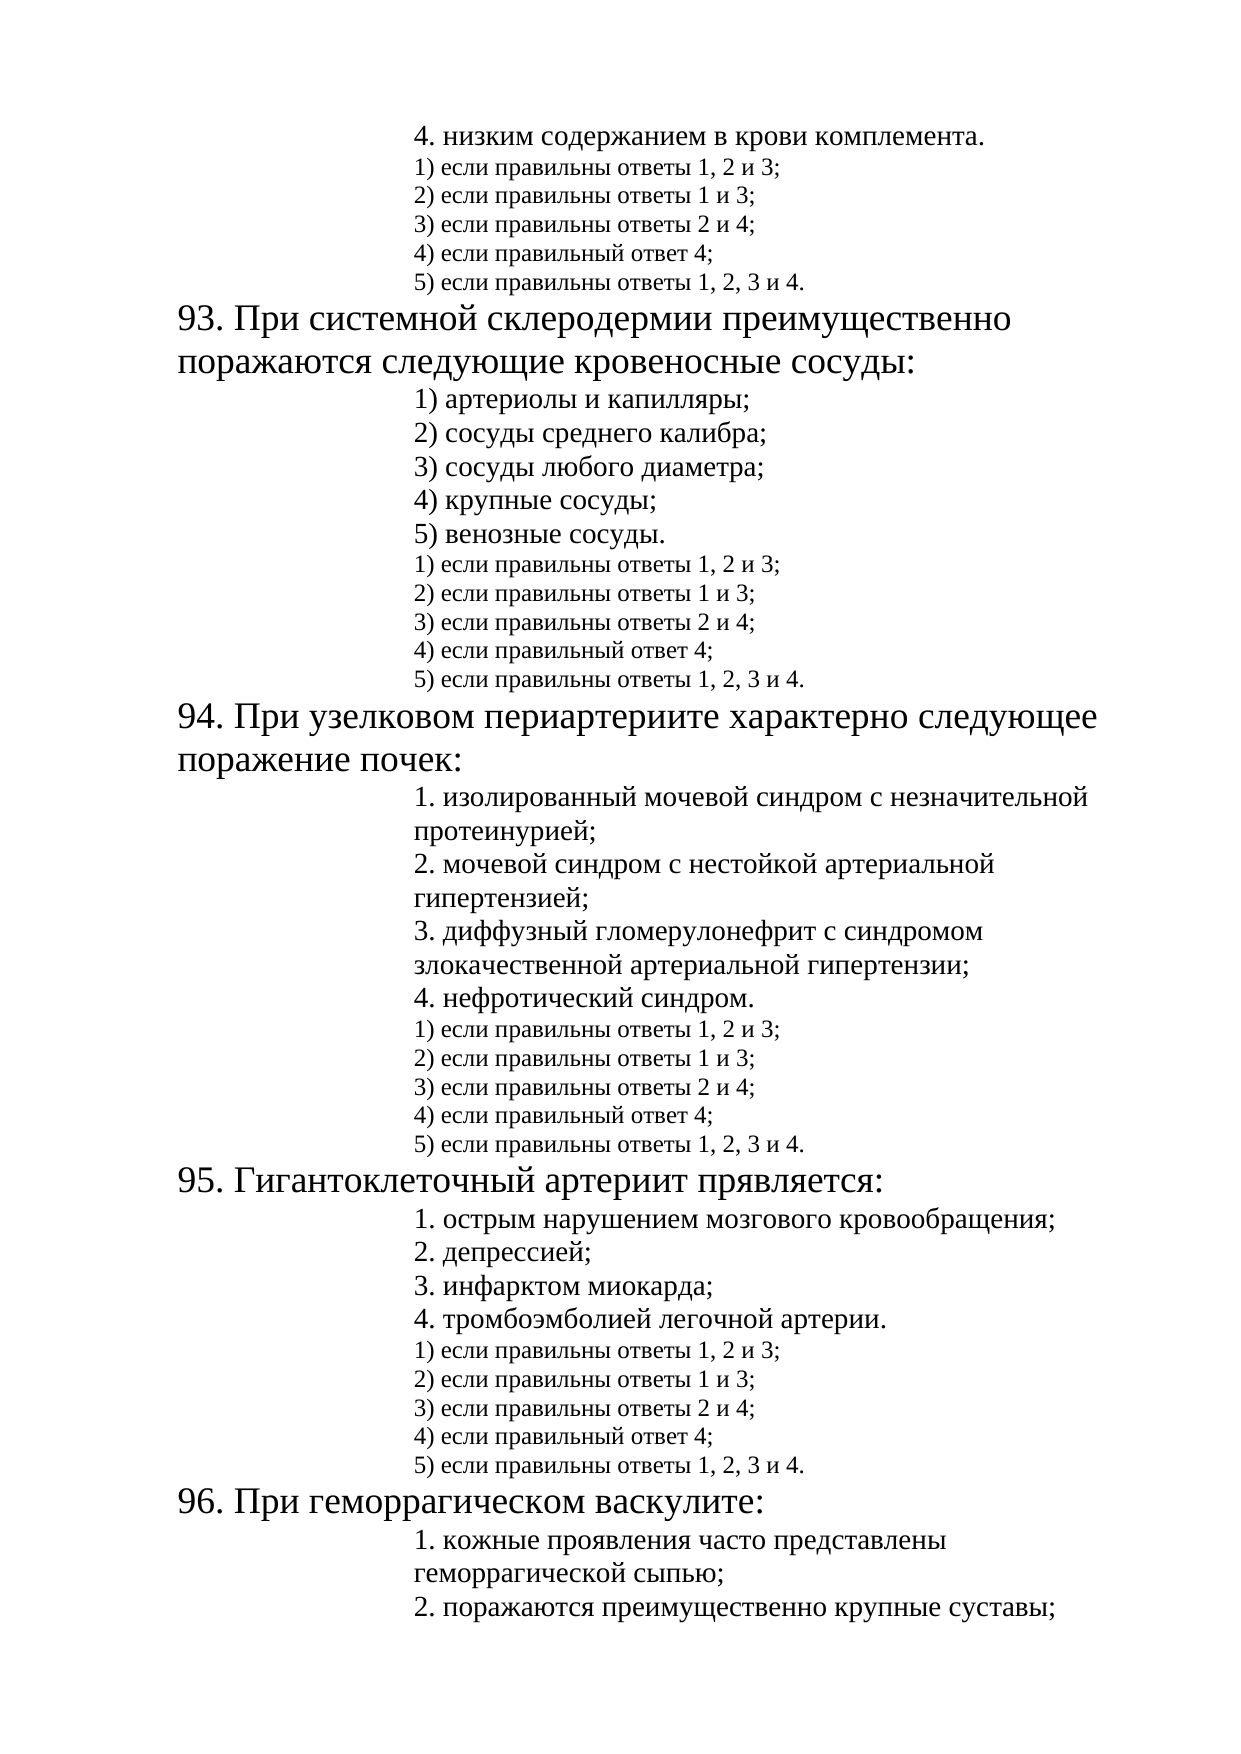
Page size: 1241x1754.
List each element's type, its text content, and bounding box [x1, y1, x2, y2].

text 3) если правильны ответы 2 и 4; [413, 209, 1152, 238]
text 2) если правильны ответы 1 и 3; [413, 578, 1152, 607]
text 93. При системной склеродермии преимущественно поражаются следующие кровеносные сосуды: [177, 295, 1152, 382]
text 2. поражаются преимущественно крупные суставы; [413, 1589, 1152, 1623]
text 1) если правильны ответы 1, 2 и 3; [413, 152, 1152, 180]
text 2. депрессией; [413, 1234, 1152, 1268]
text 95. Гигантоклеточный артериит прявляется: [177, 1158, 1152, 1201]
text 5) если правильны ответы 1, 2, 3 и 4. [413, 267, 1152, 295]
text 4. низким содержанием в крови комплемента. [413, 118, 1152, 152]
text 4) если правильный ответ 4; [413, 1100, 1152, 1129]
text 4) если правильный ответ 4; [413, 1421, 1152, 1450]
text 5) венозные сосуды. [413, 516, 1152, 549]
text 5) если правильны ответы 1, 2, 3 и 4. [413, 664, 1152, 693]
text 3) сосуды любого диаметра; [413, 449, 1152, 482]
text 5) если правильны ответы 1, 2, 3 и 4. [413, 1129, 1152, 1158]
text 4) если правильный ответ 4; [413, 636, 1152, 664]
text 2. мочевой синдром с нестойкой артериальной гипертензией; [413, 846, 1152, 913]
text 3) если правильны ответы 2 и 4; [413, 1072, 1152, 1100]
text 1. изолированный мочевой синдром с незначительной протеинурией; [413, 779, 1152, 846]
text 1. острым нарушением мозгового кровообращения; [413, 1201, 1152, 1234]
text 96. При геморрагическом васкулите: [177, 1479, 1152, 1522]
text 2) сосуды среднего калибра; [413, 415, 1152, 449]
text 2) если правильны ответы 1 и 3; [413, 1364, 1152, 1393]
text 3) если правильны ответы 2 и 4; [413, 1393, 1152, 1421]
text 4. нефротический синдром. [413, 981, 1152, 1014]
text 1) артериолы и капилляры; [413, 382, 1152, 415]
text 3. диффузный гломерулонефрит с синдромом злокачественной артериальной гипертензии; [413, 913, 1152, 981]
text 4. тромбоэмболией легочной артерии. [413, 1302, 1152, 1335]
text 3. инфарктом миокарда; [413, 1268, 1152, 1302]
text 5) если правильны ответы 1, 2, 3 и 4. [413, 1450, 1152, 1479]
text 1) если правильны ответы 1, 2 и 3; [413, 1014, 1152, 1043]
text 1. кожные проявления часто представлены геморрагической сыпью; [413, 1522, 1152, 1589]
text 1) если правильны ответы 1, 2 и 3; [413, 549, 1152, 578]
text 2) если правильны ответы 1 и 3; [413, 180, 1152, 209]
text 3) если правильны ответы 2 и 4; [413, 607, 1152, 636]
text 1) если правильны ответы 1, 2 и 3; [413, 1335, 1152, 1364]
text 2) если правильны ответы 1 и 3; [413, 1043, 1152, 1072]
text 94. При узелковом периартериите характерно следующее поражение почек: [177, 693, 1152, 779]
text 4) крупные сосуды; [413, 482, 1152, 516]
text 4) если правильный ответ 4; [413, 238, 1152, 267]
